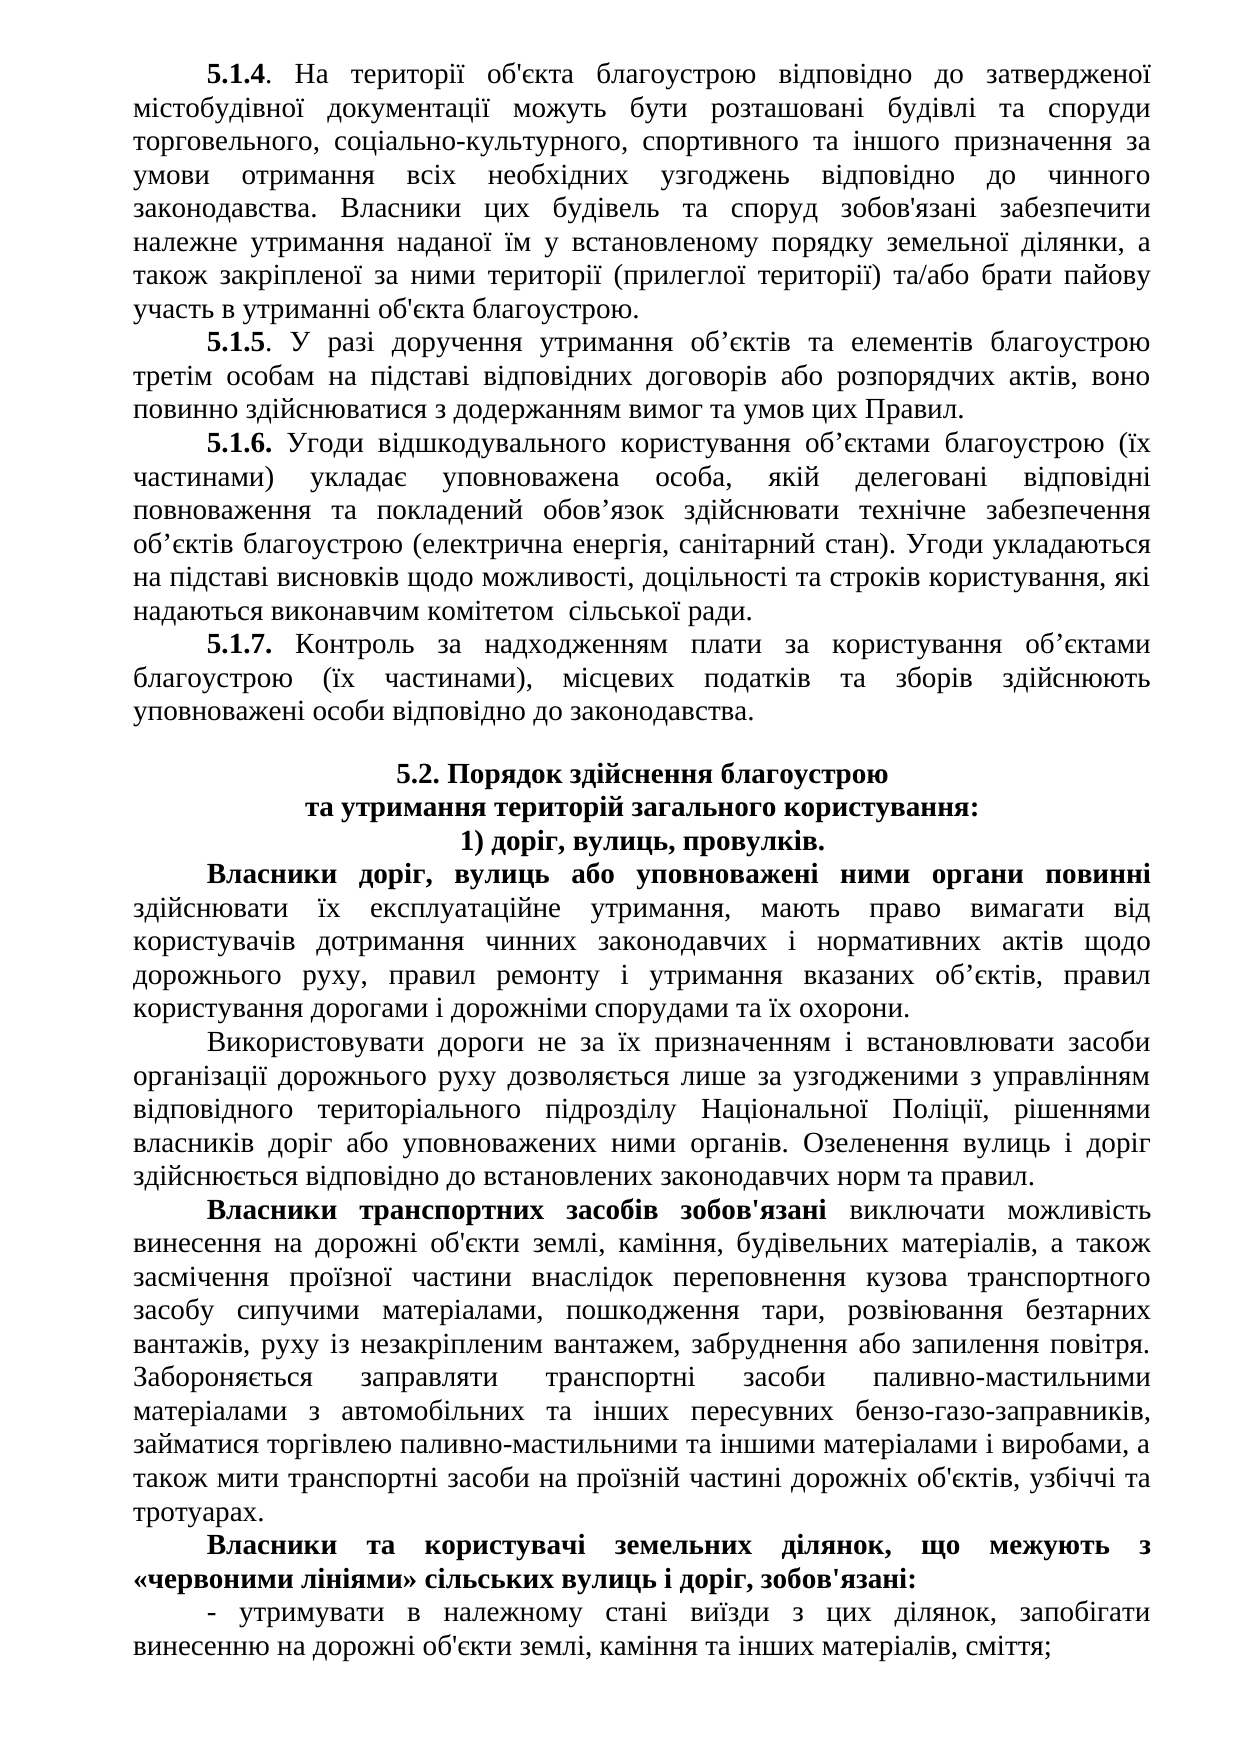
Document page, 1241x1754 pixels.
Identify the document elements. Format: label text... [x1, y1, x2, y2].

text Власники та користувачі земельних ділянок, що межують з «червоними лініями» сільських вулиць і доріг, зобов'язані: [133, 1527, 1152, 1594]
text - утримувати в належному стані виїзди з цих ділянок, запобігати винесенню на дорожні об'єкти землі, каміння та інших матеріалів, сміття; [133, 1594, 1152, 1661]
text 5.2. Порядок здійснення благоустрою [133, 756, 1152, 789]
text 1) доріг, вулиць, провулків. [133, 823, 1152, 856]
text 5.1.7. Контроль за надходженням плати за користування об’єктами благоустрою (їх частинами), місцевих податків та зборів здійснюють уповноважені особи відповідно до законодавства. [133, 626, 1152, 727]
text Власники доріг, вулиць або уповноважені ними органи повинні здійснювати їх експлуатаційне утримання, мають право вимагати від користувачів дотримання чинних законодавчих і нормативних актів щодо дорожнього руху, правил ремонту і утримання вказаних об’єктів, правил користування дорогами і дорожніми спорудами та їх охорони. [133, 856, 1152, 1024]
text та утримання територій загального користування: [133, 789, 1152, 823]
text Використовувати дороги не за їх призначенням і встановлювати засоби організації дорожнього руху дозволяється лише за узгодженими з управлінням відповідного територіального підрозділу Національної Поліції, рішеннями власників доріг або уповноважених ними органів. Озеленення вулиць і доріг здійснюється відповідно до встановлених законодавчих норм та правил. [133, 1024, 1152, 1192]
text 5.1.5. У разі доручення утримання об’єктів та елементів благоустрою третім особам на підставі відповідних договорів або розпорядчих актів, воно повинно здійснюватися з додержанням вимог та умов цих Правил. [133, 324, 1152, 425]
text 5.1.4. На території об'єкта благоустрою відповідно до затвердженої містобудівної документації можуть бути розташовані будівлі та споруди торговельного, соціально-культурного, спортивного та іншого призначення за умови отримання всіх необхідних узгоджень відповідно до чинного законодавства. Власники цих будівель та споруд зобов'язані забезпечити належне утримання наданої їм у встановленому порядку земельної ділянки, а також закріпленої за ними території (прилеглої території) та/або брати пайову участь в утриманні об'єкта благоустрою. [133, 56, 1152, 324]
text 5.1.6. Угоди відшкодувального користування об’єктами благоустрою (їх частинами) укладає уповноважена особа, якій делеговані відповідні повноваження та покладений обов’язок здійснювати технічне забезпечення об’єктів благоустрою (електрична енергія, санітарний стан). Угоди укладаються на підставі висновків щодо можливості, доцільності та строків користування, які надаються виконавчим комітетом сільської ради. [133, 425, 1152, 626]
text Власники транспортних засобів зобов'язані виключати можливість винесення на дорожні об'єкти землі, каміння, будівельних матеріалів, а також засмічення проїзної частини внаслідок переповнення кузова транспортного засобу сипучими матеріалами, пошкодження тари, розвіювання безтарних вантажів, руху із незакріпленим вантажем, забруднення або запилення повітря. Забороняється заправляти транспортні засоби паливно-мастильними матеріалами з автомобільних та інших пересувних бензо-газо-заправників, займатися торгівлею паливно-мастильними та іншими матеріалами і виробами, а також мити транспортні засоби на проїзній частині дорожніх об'єктів, узбіччі та тротуарах. [133, 1192, 1152, 1527]
